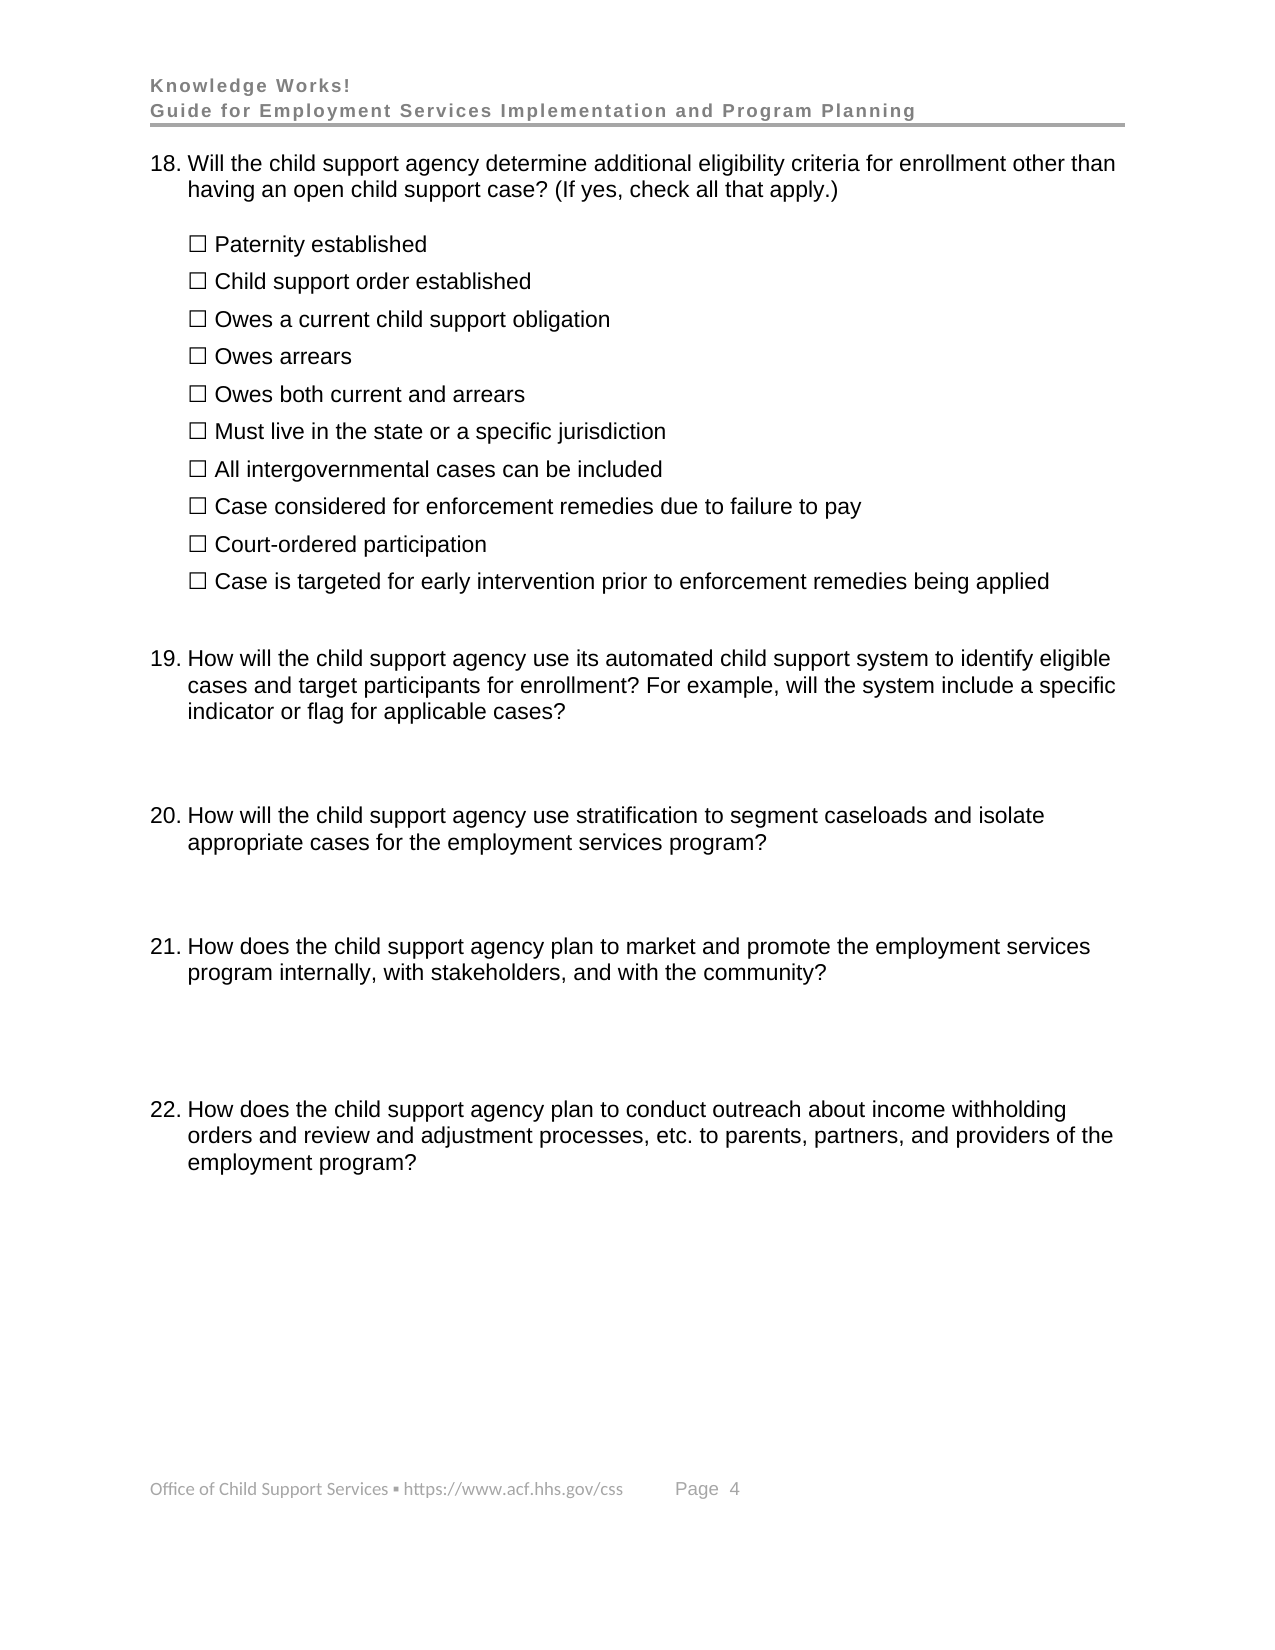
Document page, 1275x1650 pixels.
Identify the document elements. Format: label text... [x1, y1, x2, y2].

text Owes arrears [187, 340, 1125, 371]
text All intergovernmental cases can be included [187, 453, 1125, 484]
text Owes both current and arrears [187, 378, 1125, 409]
text Paternity established [187, 228, 1125, 259]
list Will the child support agency determine additional eligibility criteria for enrollment other than having an open child support case? (If yes, check all that apply.) [150, 150, 1125, 203]
text Case is targeted for early intervention prior to enforcement remedies being applied [187, 565, 1125, 596]
text Case considered for enforcement remedies due to failure to pay [187, 490, 1125, 521]
list How will the child support agency use its automated child support system to identify eligible cases and target participants for enrollment? For example, will the system include a specific indicator or flag for applicable cases? [150, 645, 1125, 724]
list How does the child support agency plan to conduct outreach about income withholding orders and review and adjustment processes, etc. to parents, partners, and providers of the employment program? [150, 1096, 1125, 1175]
text Child support order established [187, 265, 1125, 296]
list How does the child support agency plan to market and promote the employment services program internally, with stakeholders, and with the community? [150, 933, 1125, 985]
text Court-ordered participation [187, 528, 1125, 559]
text Owes a current child support obligation [187, 303, 1125, 334]
text Must live in the state or a specific jurisdiction [187, 415, 1125, 446]
list How will the child support agency use stratification to segment caseloads and isolate appropriate cases for the employment services program? [150, 802, 1125, 855]
